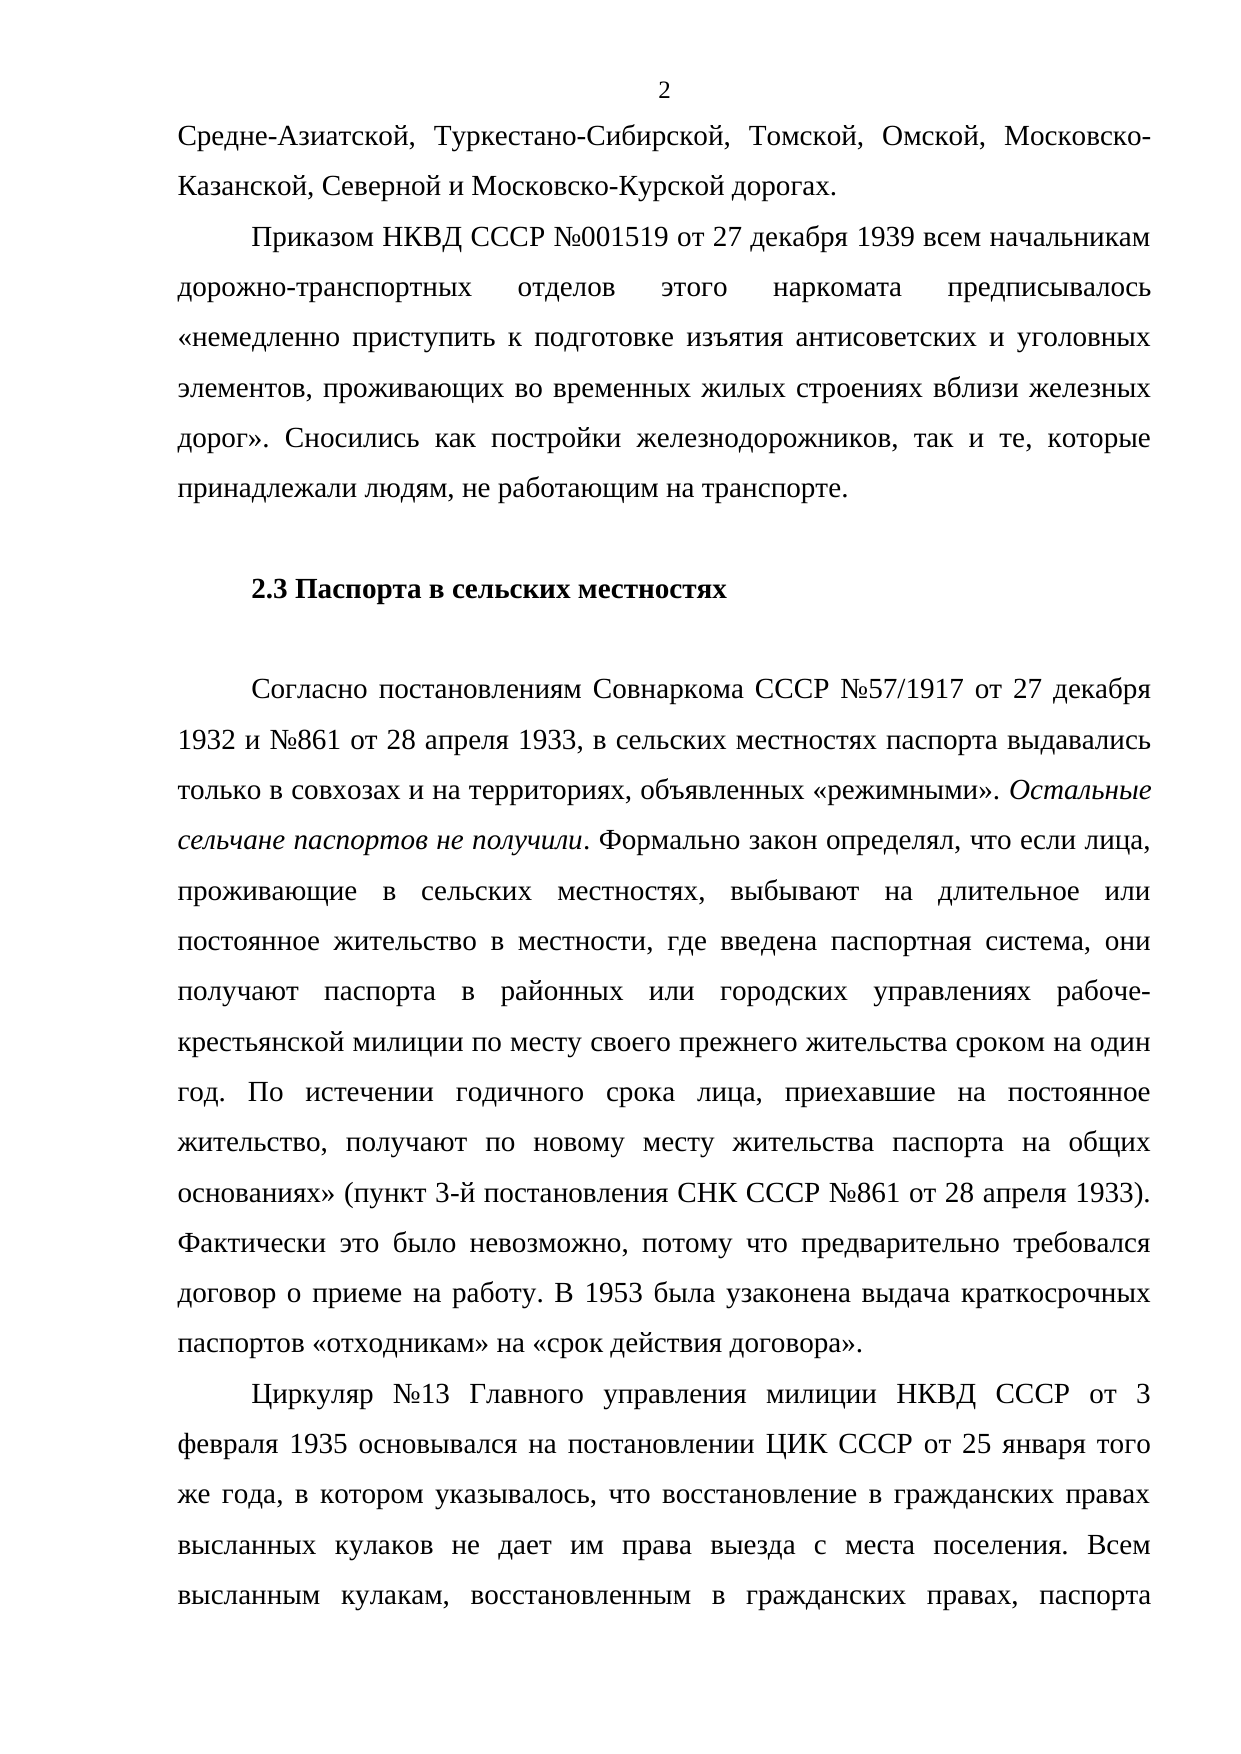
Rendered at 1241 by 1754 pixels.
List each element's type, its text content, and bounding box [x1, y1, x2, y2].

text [177, 118, 1152, 202]
text Согласно постановлениям Совнаркома СССР №57/1917 от 27 декабря 1932 и №861 от 28 апреля 1933, в сельских местностях паспорта выдавались только в совхозах и на территориях, объявленных «режимными». Остальные сельчане паспортов не получили. Формально закон определял, что если лица, проживающие в сельских местностях, выбывают на длительное или постоянное жительство в местности, где введена паспортная система, они получают паспорта в районных или городских управлениях рабоче-крестьянской милиции по месту своего прежнего жительства сроком на один год. По истечении годичного срока лица, приехавшие на постоянное жительство, получают по новому месту жительства паспорта на общих основаниях» (пункт 3-й постановления СНК СССР №861 от 28 апреля 1933). Фактически это было невозможно, потому что предварительно требовался договор о приеме на работу. В 1953 была узаконена выдача краткосрочных паспортов «отходникам» на «срок действия договора». [177, 672, 1152, 1359]
text Приказом НКВД СССР №001519 от 27 декабря 1939 всем начальникам дорожно-транспортных отделов этого наркомата предписывалось «немедленно приступить к подготовке изъятия антисоветских и уголовных элементов, проживающих во временных жилых строениях вблизи железных дорог». Сносились как постройки железнодорожников, так и те, которые принадлежали людям, не работающим на транспорте. [177, 219, 1152, 504]
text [177, 1376, 1152, 1611]
subtitle 2.3 Паспорта в сельских местностях [177, 571, 1152, 604]
